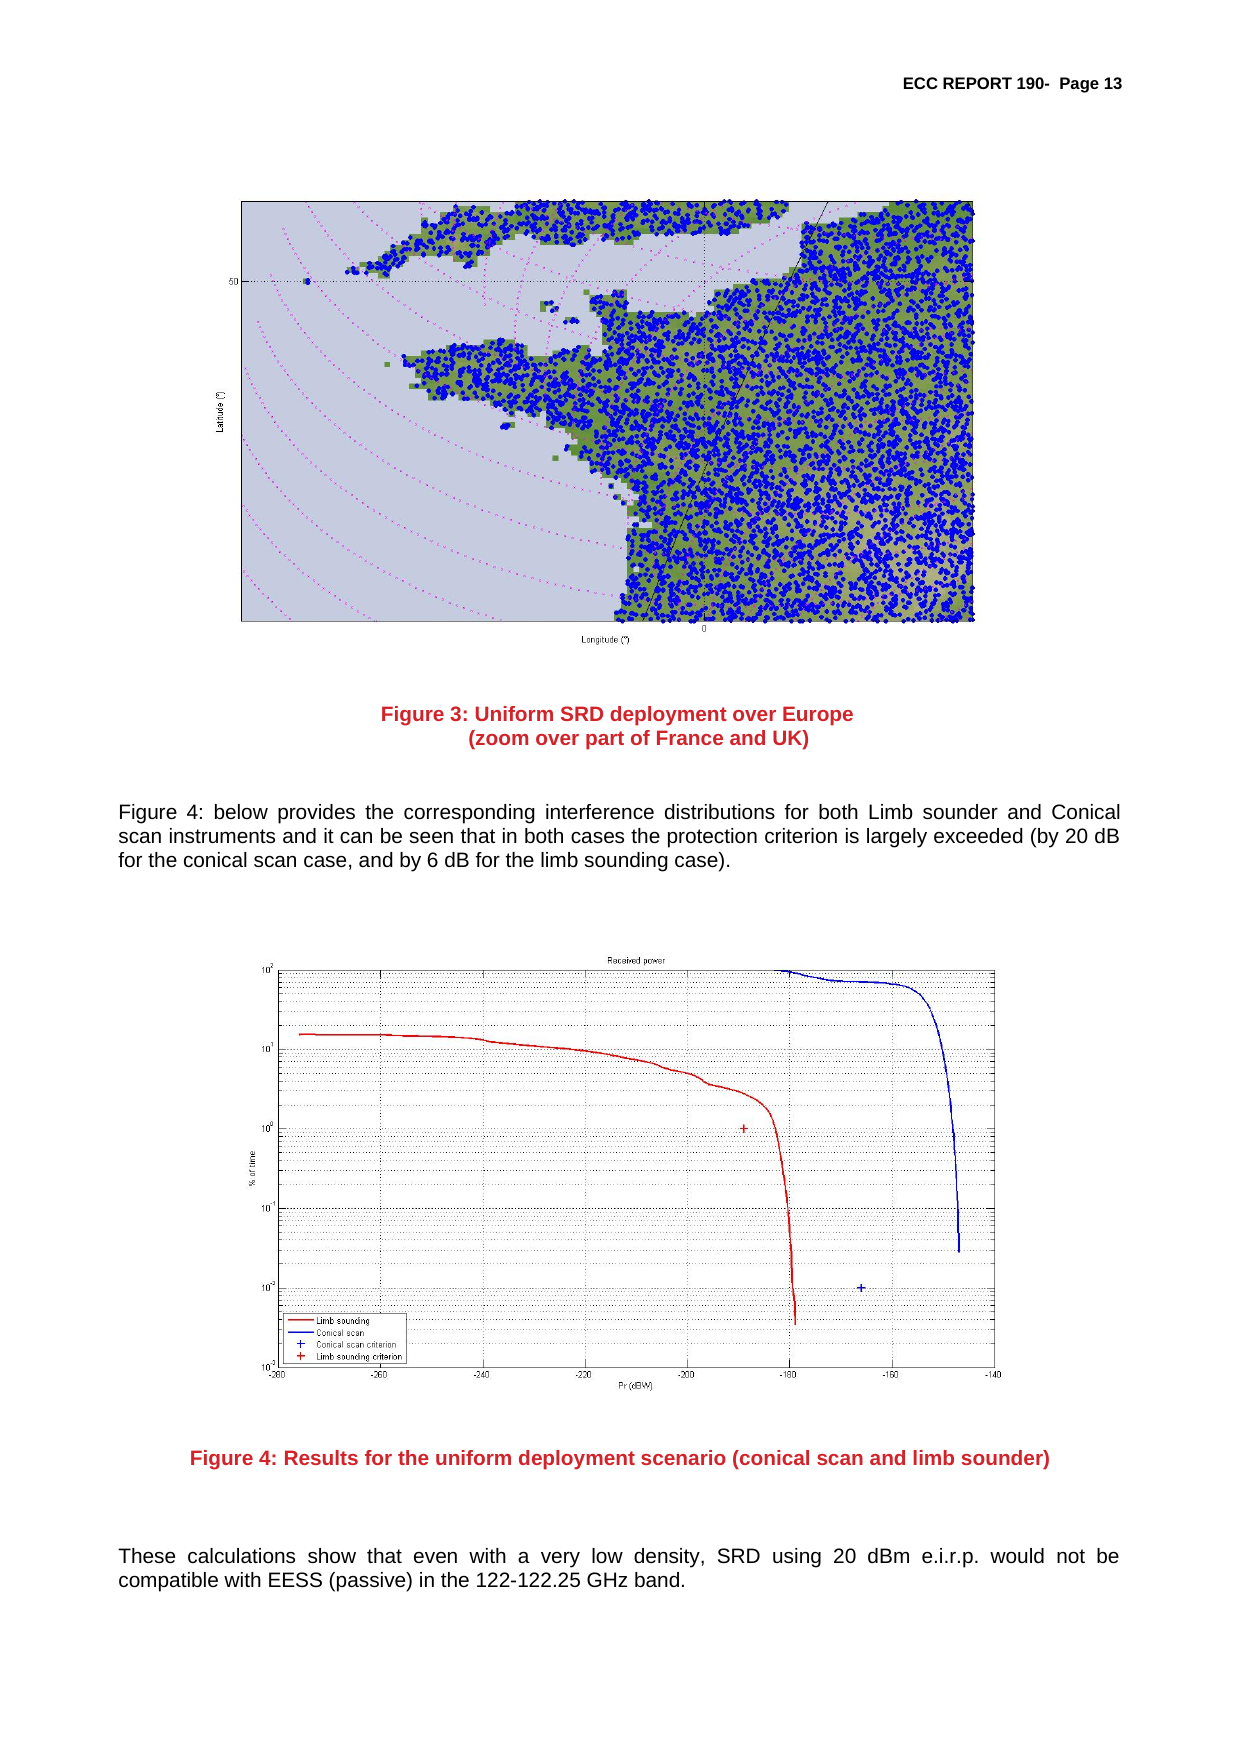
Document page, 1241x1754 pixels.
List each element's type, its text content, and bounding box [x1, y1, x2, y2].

text Figure 4: below provides the corresponding interference distributions for both Limb sounder and Conical scan instruments and it can be seen that in both cases the protection criterion is largely exceeded (by 20 dB for the conical scan case, and by 6 dB for the limb sounding case). [118, 800, 1122, 872]
table_cell [107, 150, 1073, 677]
picture [118, 162, 1062, 677]
text These calculations show that even with a very low density, SRD using 20 dBm e.i.r.p. would not be compatible with EESS (passive) in the 122-122.25 GHz band. [118, 1544, 1122, 1592]
title Results for the uniform deployment scenario (conical scan and limb sounder) [118, 1446, 1122, 1470]
picture [158, 933, 1082, 1421]
title Uniform SRD deployment over Europe (zoom over part of France and UK) [118, 702, 1122, 750]
